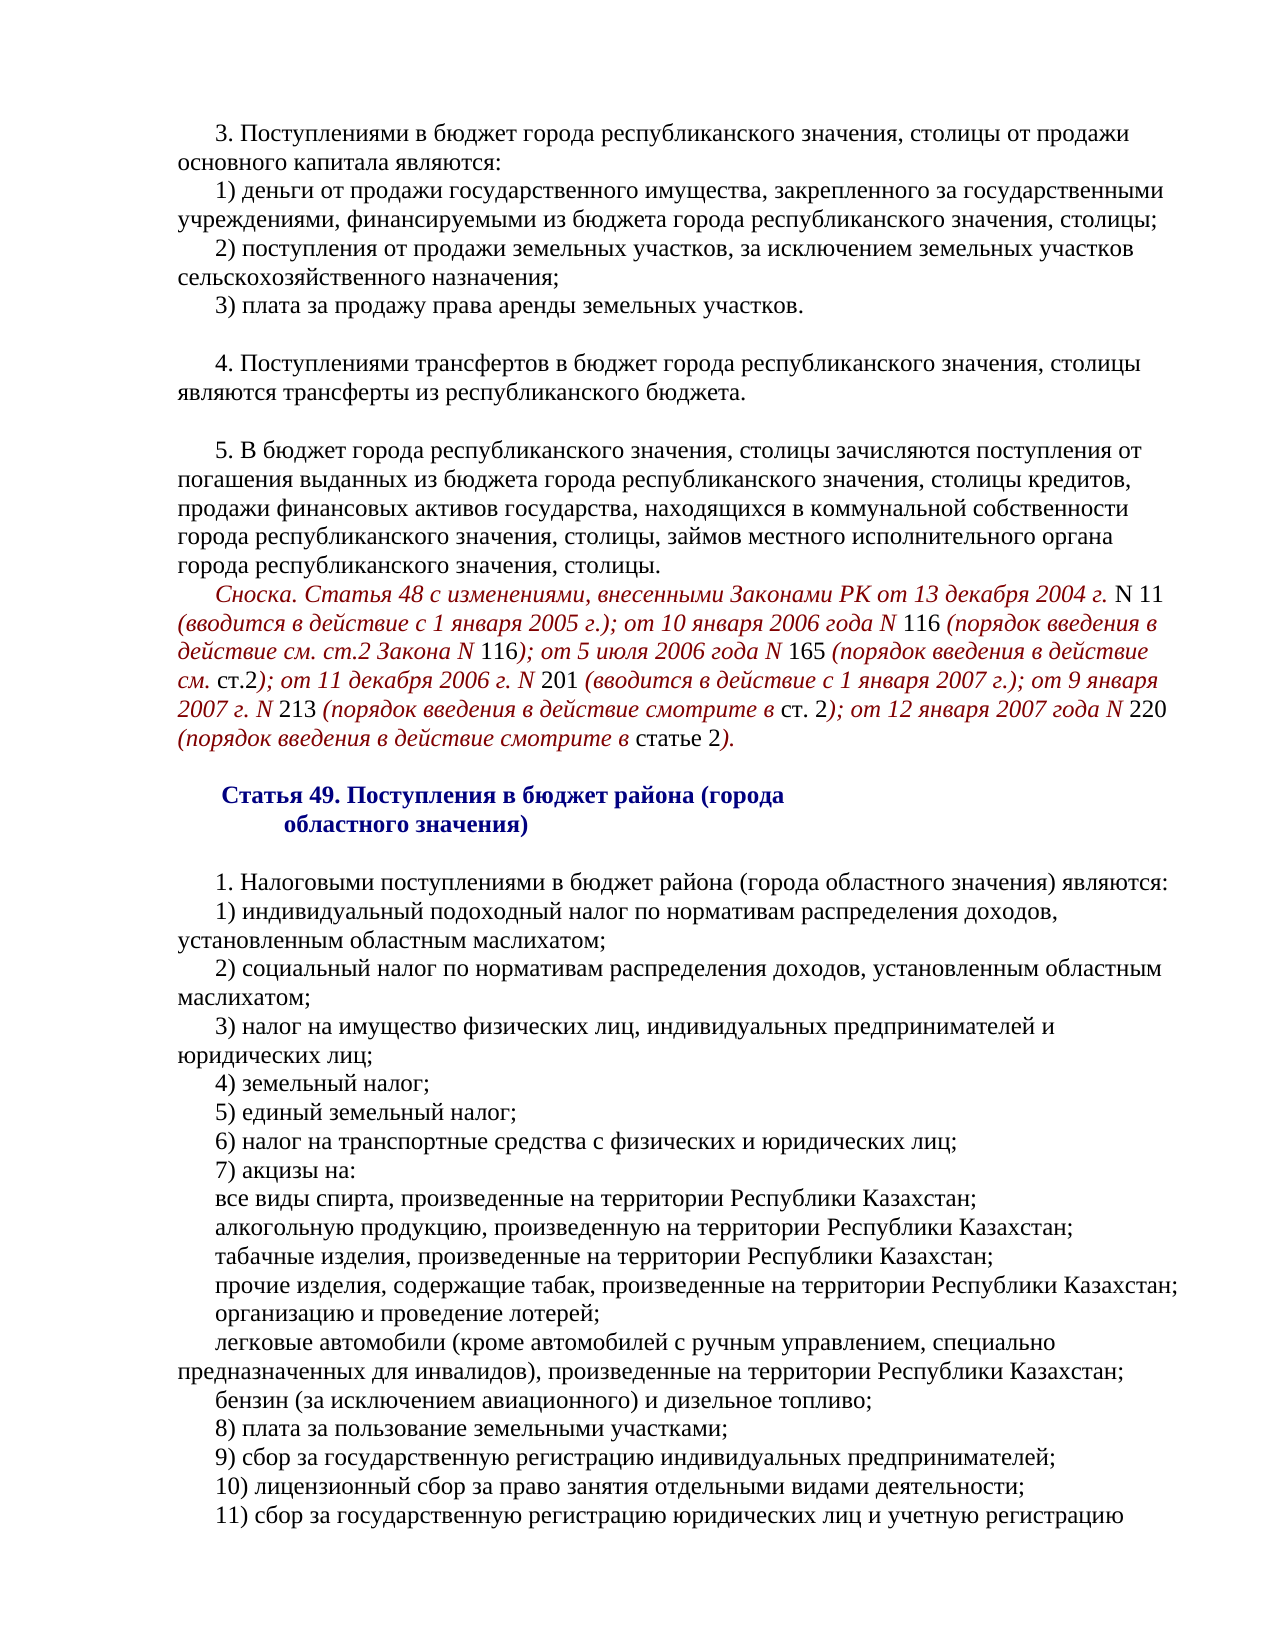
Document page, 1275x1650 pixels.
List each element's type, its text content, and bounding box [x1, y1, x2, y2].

text Статья 49. Поступления в бюджет района (города областного значения) [177, 781, 1186, 838]
text 5. В бюджет города республиканского значения, столицы зачисляются поступления от погашения выданных из бюджета города республиканского значения, столицы кредитов, продажи финансовых активов государства, находящихся в коммунальной собственности города республиканского значения, столицы, займов местного исполнительного органа города республиканского значения, столицы. Сноска. Cтатья 48 c изменениями, внесенными Законами РК от 13 декабря 2004 г. N 11 (вводится в действие с 1 января 2005 г.); от 10 января 2006 года N 116 (порядок введения в действие см. ст.2 Закона N 116); от 5 июля 2006 года N 165 (порядок введения в действие см. ст.2); от 11 декабря 2006 г. N 201 (вводится в действие с 1 января 2007 г.); от 9 января 2007 г. N 213 (порядок введения в действие смотрите в ст. 2); от 12 января 2007 года N 220 (порядок введения в действие смотрите в статье 2). [177, 435, 1186, 751]
text 3. Поступлениями в бюджет города республиканского значения, столицы от продажи основного капитала являются: 1) деньги от продажи государственного имущества, закрепленного за государственными учреждениями, финансируемыми из бюджета города республиканского значения, столицы; 2) поступления от продажи земельных участков, за исключением земельных участков сельскохозяйственного назначения; 3) плата за продажу права аренды земельных участков. [177, 118, 1186, 319]
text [177, 867, 1186, 1528]
text 4. Поступлениями трансфертов в бюджет города республиканского значения, столицы являются трансферты из республиканского бюджета. [177, 348, 1186, 406]
